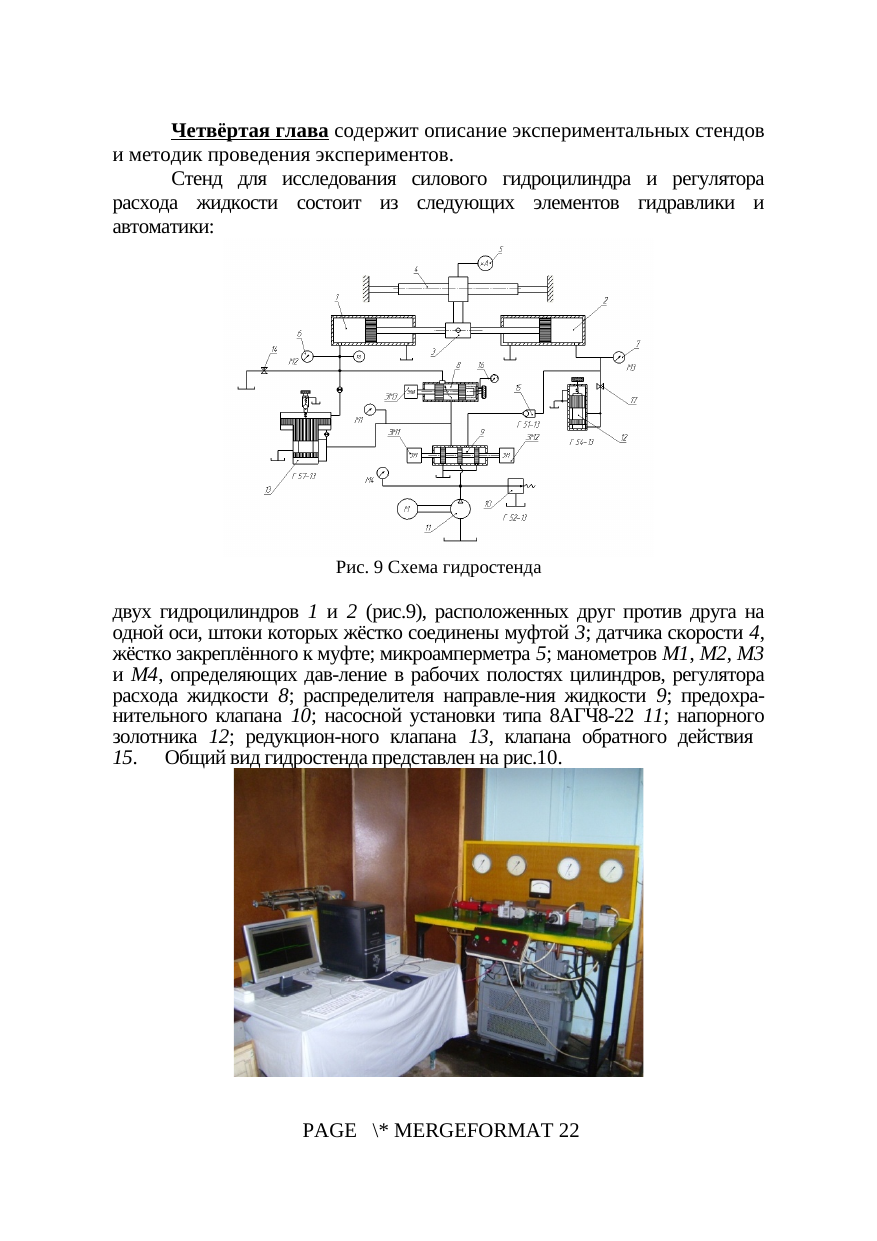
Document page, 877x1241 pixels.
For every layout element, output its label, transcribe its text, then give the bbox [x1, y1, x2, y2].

text Четвёртая глава содержит описание экспериментальных стендов и методик проведения экспериментов. [112, 118, 765, 166]
picture [233, 768, 644, 1077]
picture [222, 238, 655, 557]
text Рис. 9 Схема гидростенда [112, 556, 765, 578]
text двух гидроцилиндров 1 и 2 (рис.9), расположенных друг против друга на одной оси, штоки которых жёстко соединены муфтой 3; датчика скорости 4, жёстко закреплённого к муфте; микроамперметра 5; манометров М1, М2, М3 и М4, определяющих дав-ление в рабочих полостях цилиндров, регулятора расхода жидкости 8; распределителя направле-ния жидкости 9; предохра-нительного клапана 10; насосной установки типа 8АГЧ8-22 11; напорного золотника 12; редукцион-ного клапана 13, клапана обратного действия 15. Общий вид гидростенда представлен на рис.10. [112, 602, 765, 769]
text Стенд для исследования силового гидроцилиндра и регулятора расхода жидкости состоит из следующих элементов гидравлики и автоматики: [112, 166, 765, 238]
